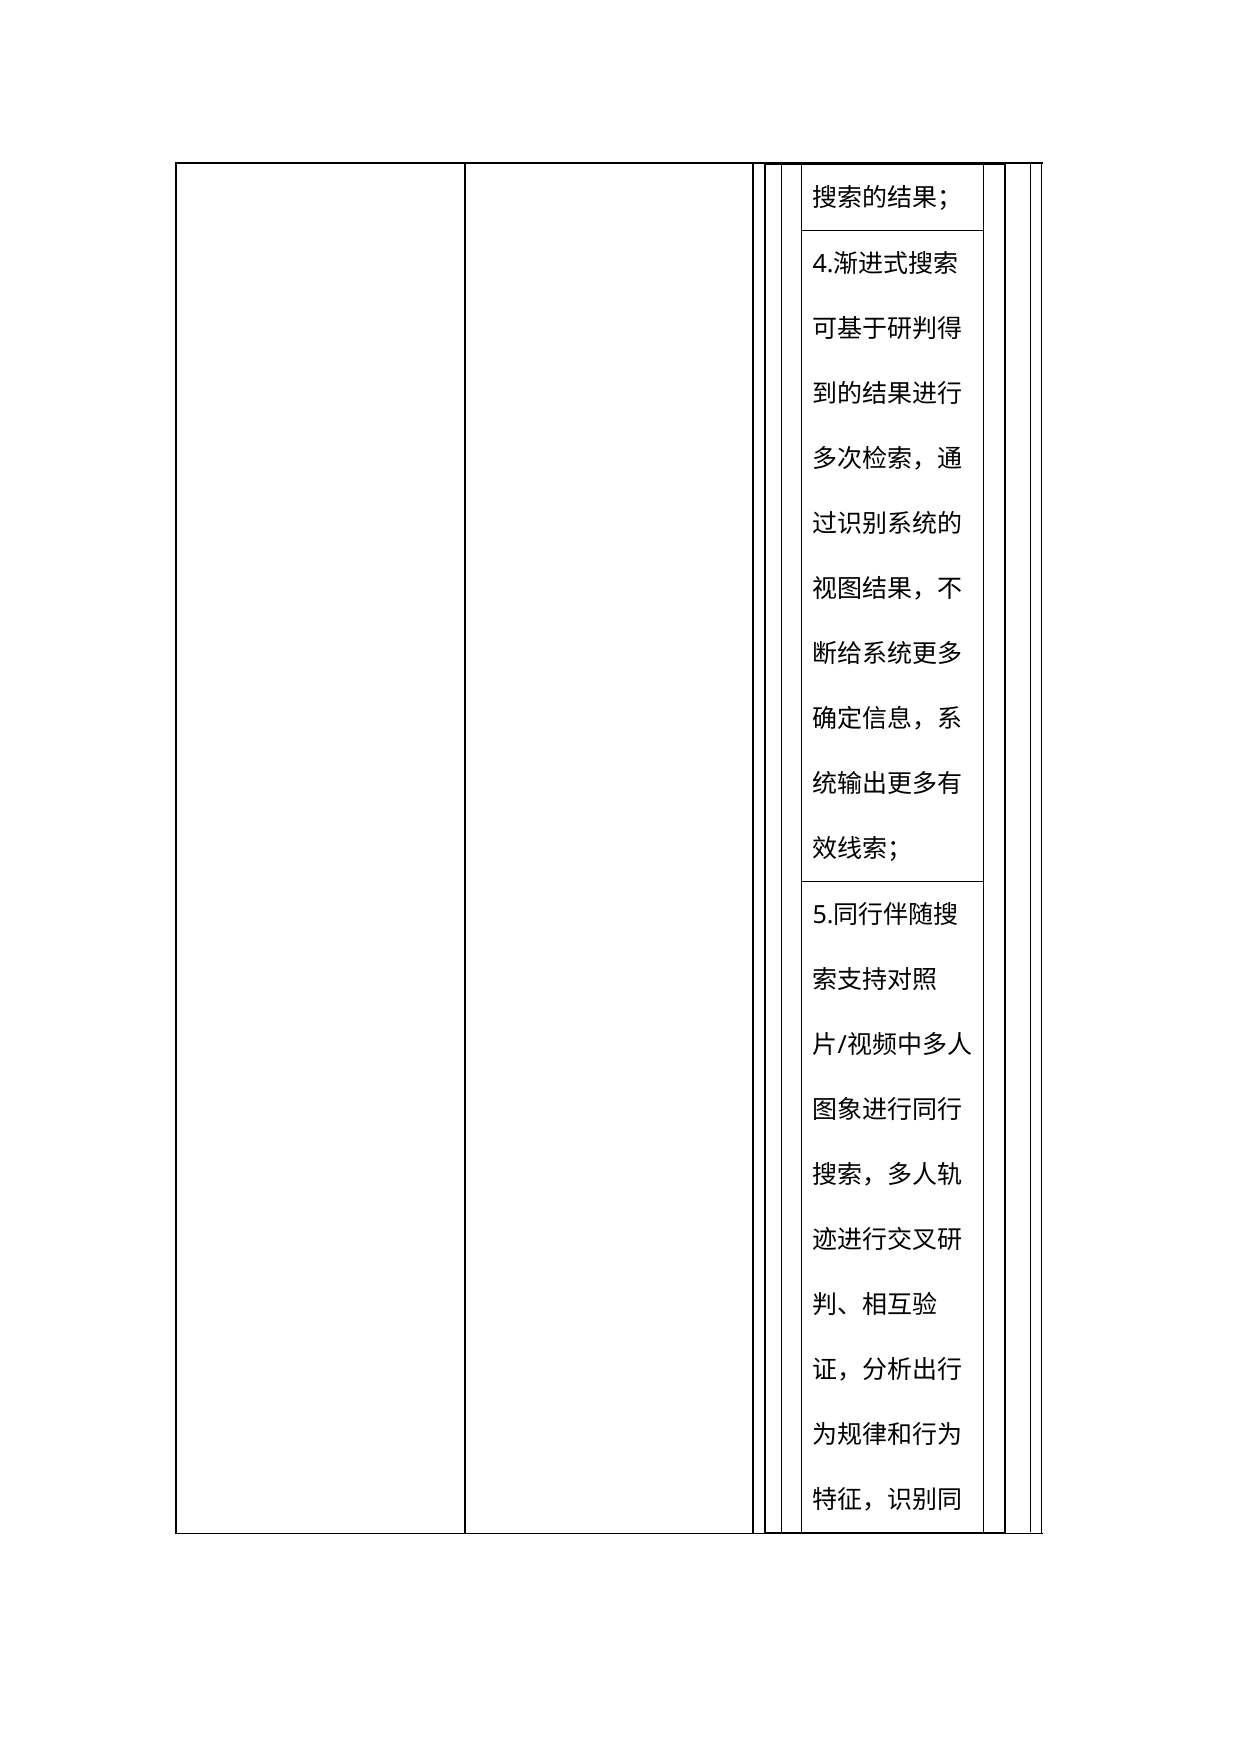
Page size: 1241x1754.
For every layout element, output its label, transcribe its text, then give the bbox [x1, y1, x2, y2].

table_cell ▲ [466, 164, 752, 1533]
table_cell [984, 165, 1004, 1532]
table_cell [802, 231, 983, 881]
table_cell [802, 882, 983, 1532]
table_cell 1 [177, 164, 464, 1533]
table_cell [766, 165, 781, 1532]
table_cell [1006, 164, 1041, 1533]
table_cell [802, 165, 983, 230]
table_cell [782, 165, 801, 1532]
table_cell [754, 164, 764, 1533]
